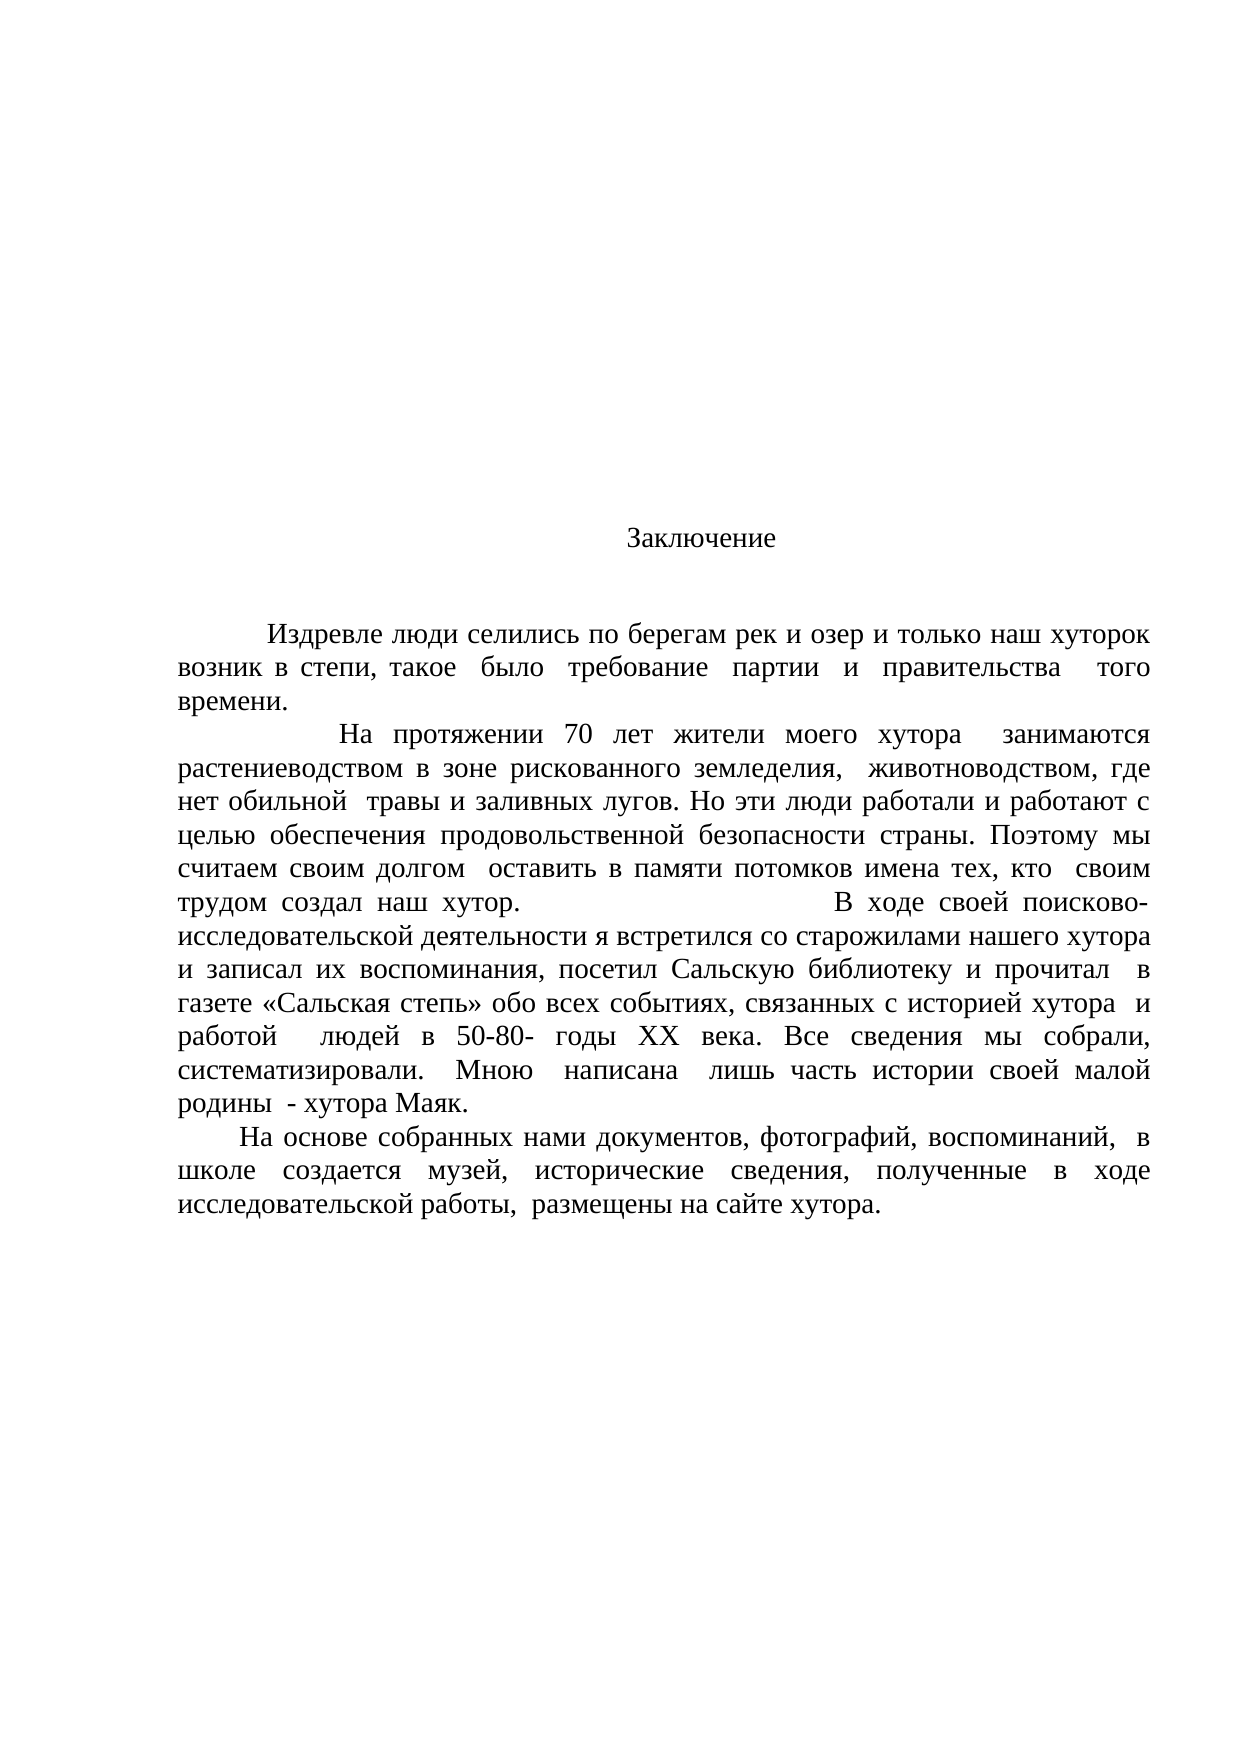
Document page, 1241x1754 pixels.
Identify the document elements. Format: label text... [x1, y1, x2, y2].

text На протяжении 70 лет жители моего хутора занимаются растениеводством в зоне рискованного земледелия, животноводством, где нет обильной травы и заливных лугов. Но эти люди работали и работают с целью обеспечения продовольственной безопасности страны. Поэтому мы считаем своим долгом оставить в памяти потомков имена тех, кто своим трудом создал наш хутор. В ходе своей поисково-исследовательской деятельности я встретился со старожилами нашего хутора и записал их воспоминания, посетил Сальскую библиотеку и прочитал в газете «Сальская степь» обо всех событиях, связанных с историей хутора и работой людей в 50-80- годы ХХ века. Все сведения мы собрали, систематизировали. Мною написана лишь часть истории своей малой родины - хутора Маяк. [177, 716, 1152, 1119]
text Издревле люди селились по берегам рек и озер и только наш хуторок возник в степи, такое было требование партии и правительства того времени. [177, 616, 1152, 716]
text Заключение [251, 521, 1152, 554]
text На основе собранных нами документов, фотографий, воспоминаний, в школе создается музей, исторические сведения, полученные в ходе исследовательской работы, размещены на сайте хутора. [177, 1119, 1152, 1219]
